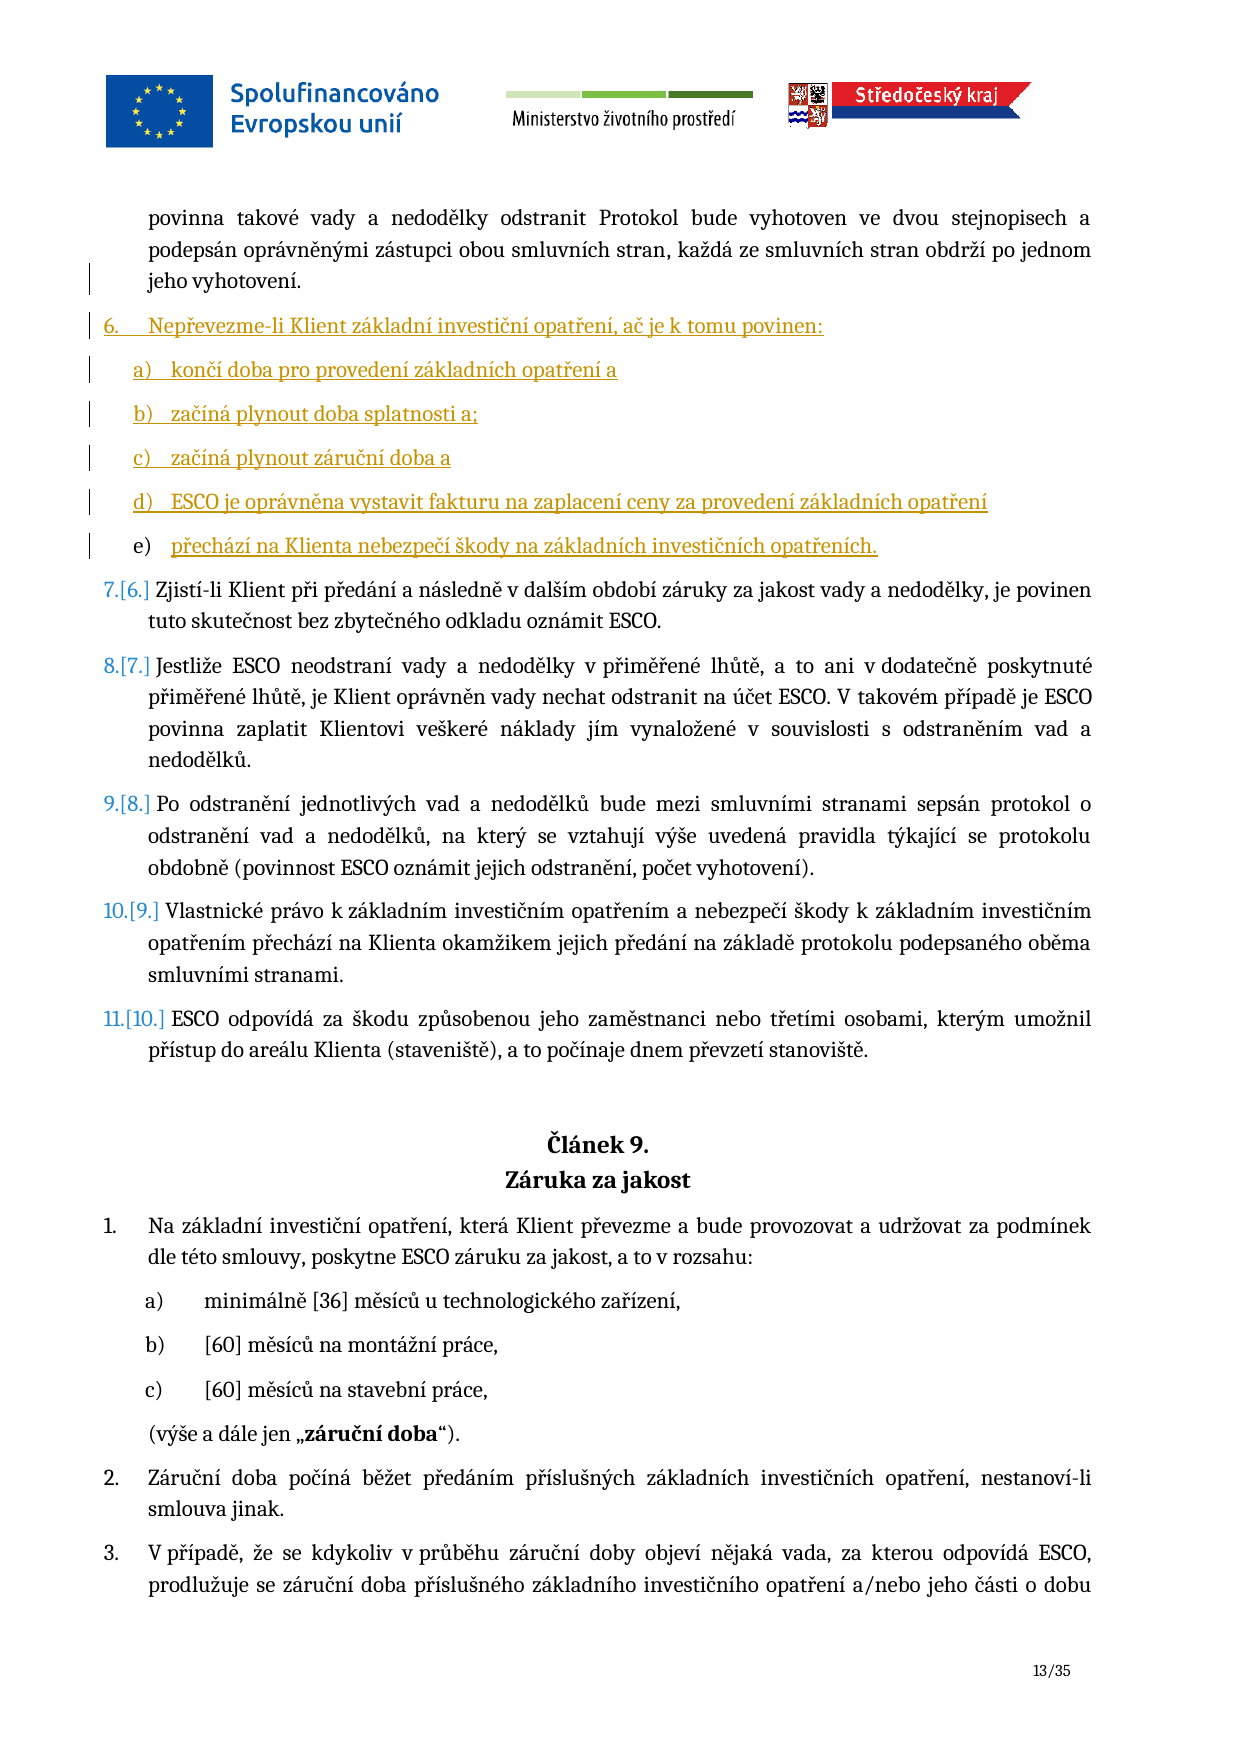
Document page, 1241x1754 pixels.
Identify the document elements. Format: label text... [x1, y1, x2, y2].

subtitle ESCO odpovídá za škodu způsobenou jeho zaměstnanci nebo třetími osobami, kterým umožnil přístup do areálu Klienta (staveniště), a to počínaje dnem převzetí stanoviště. [103, 1006, 1092, 1063]
subtitle Jestliže ESCO neodstraní vady a nedodělky v přiměřené lhůtě, a to ani v dodatečně poskytnuté přiměřené lhůtě, je Klient oprávněn vady nechat odstranit na účet ESCO. V takovém případě je ESCO povinna zaplatit Klientovi veškeré náklady jím vynaložené v souvislosti s odstraněním vad a nedodělků. [103, 652, 1092, 773]
picture [103, 73, 1048, 148]
subtitle [60] měsíců na montážní práce, [145, 1332, 1092, 1359]
subtitle Záruční doba počíná běžet předáním příslušných základních investičních opatření, nestanoví-li smlouva jinak. [103, 1464, 1092, 1522]
subtitle Vlastnické právo k základním investičním opatřením a nebezpečí škody k základním investičním opatřením přechází na Klienta okamžikem jejich předání na základě protokolu podepsaného oběma smluvními stranami. [103, 898, 1092, 988]
subtitle minimálně [36] měsíců u technologického zařízení, [145, 1288, 1092, 1314]
subtitle Na základní investiční opatření, která Klient převezme a bude provozovat a udržovat za podmínek dle této smlouvy, poskytne ESCO záruku za jakost, a to v rozsahu: [103, 1213, 1092, 1271]
subtitle Záruka za jakost [103, 1131, 1092, 1194]
subtitle [60] měsíců na stavební práce, [145, 1376, 1092, 1403]
subtitle Zjistí-li Klient při předání a následně v dalším období záruky za jakost vady a nedodělky, je povinen tuto skutečnost bez zbytečného odkladu oznámit ESCO. [103, 577, 1092, 635]
subtitle Po odstranění jednotlivých vad a nedodělků bude mezi smluvními stranami sepsán protokol o odstranění vad a nedodělků, na který se vztahují výše uvedená pravidla týkající se protokolu obdobně (povinnost ESCO oznámit jejich odstranění, počet vyhotovení). [103, 791, 1092, 881]
text (výše a dále jen „záruční doba“). [148, 1420, 1092, 1447]
